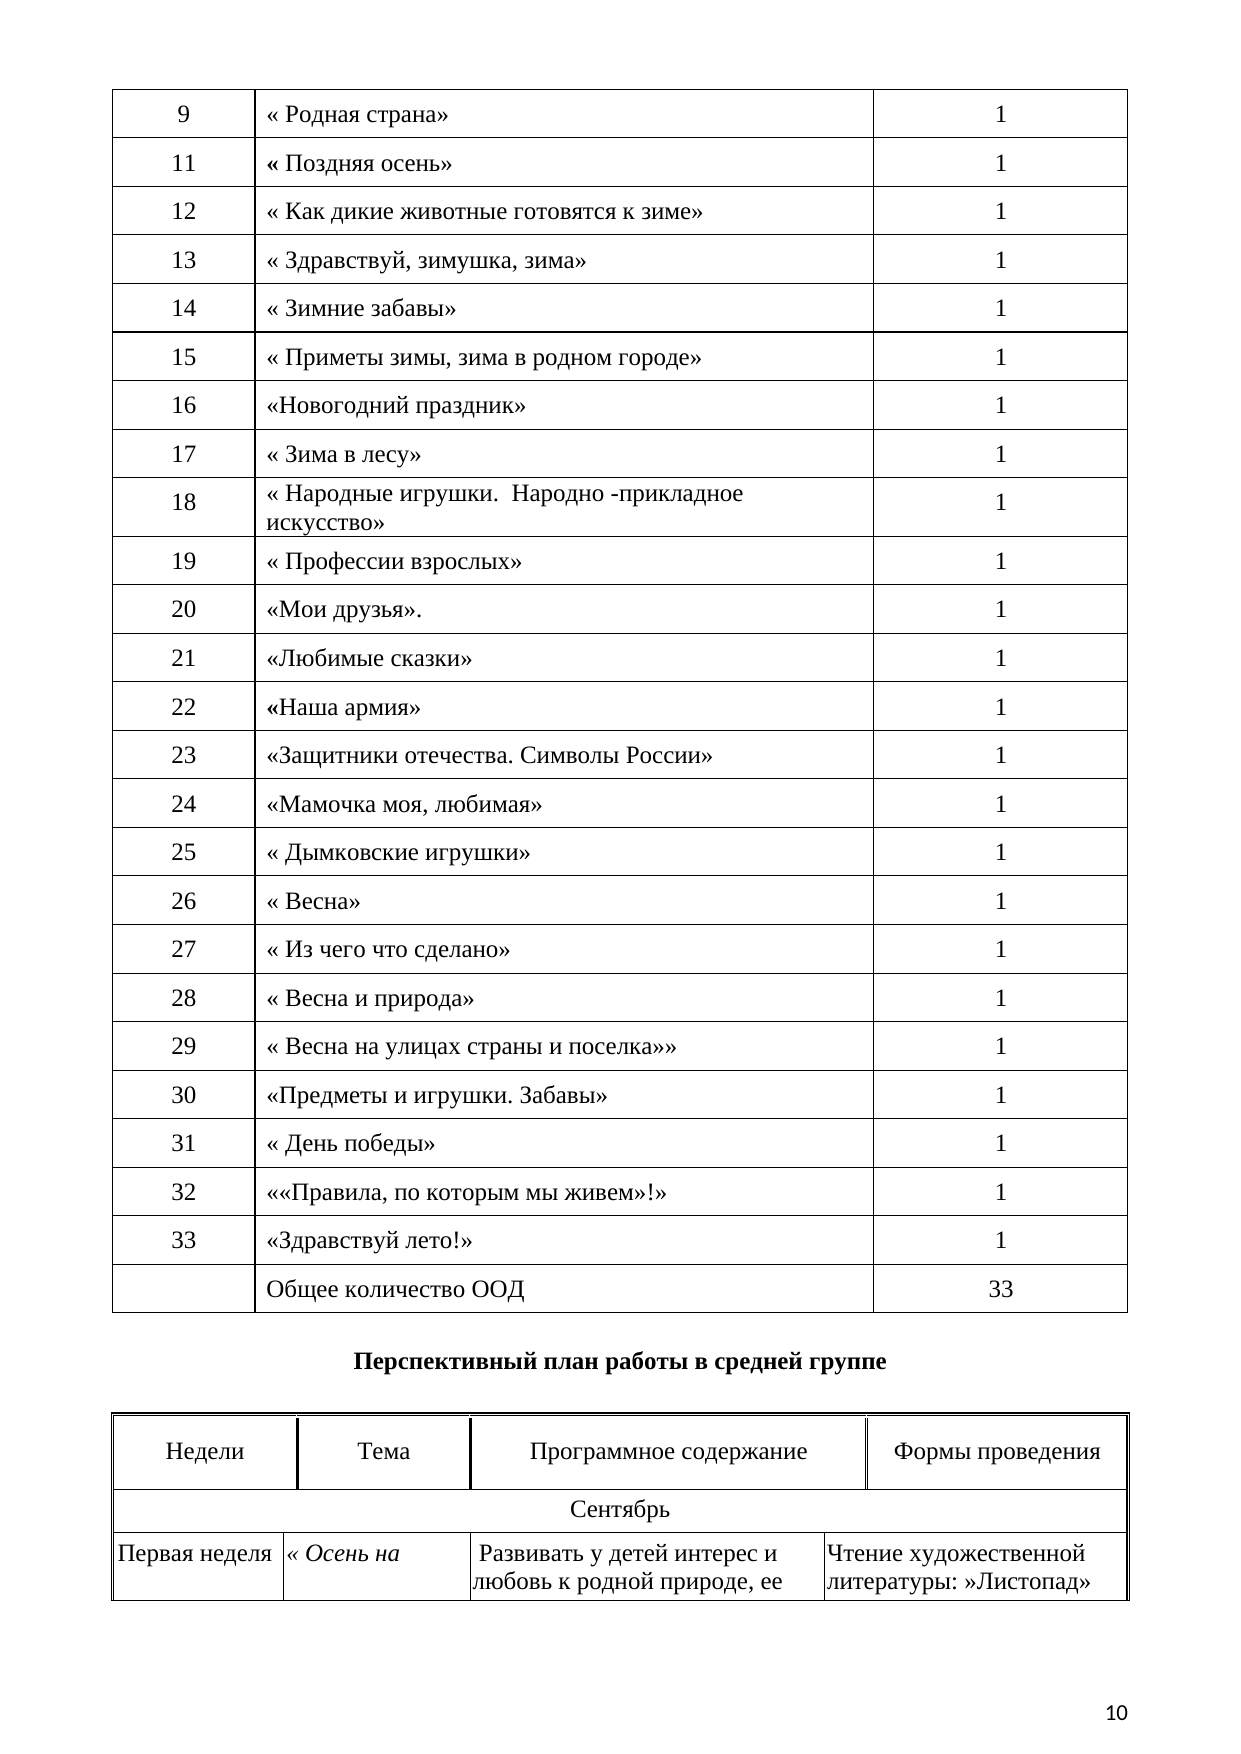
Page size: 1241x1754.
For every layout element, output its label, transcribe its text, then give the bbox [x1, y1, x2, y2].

table_cell 1 [874, 925, 1127, 972]
table_cell 33 [113, 1216, 254, 1264]
table_cell 28 [113, 974, 254, 1021]
table_cell 13 [113, 235, 254, 283]
table_cell 21 [113, 634, 254, 681]
table_cell 1 [874, 90, 1127, 137]
table_cell « Профессии взрослых» [256, 537, 873, 584]
table_cell 1 [874, 138, 1127, 186]
table_cell 1 [874, 634, 1127, 681]
table_cell 20 [113, 585, 254, 633]
table_cell 1 [874, 828, 1127, 875]
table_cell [825, 1533, 1126, 1600]
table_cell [284, 1533, 470, 1600]
table_cell 14 [113, 284, 254, 331]
table_cell 24 [113, 779, 254, 827]
table_cell 1 [874, 1168, 1127, 1215]
table_cell « Весна и природа» [256, 974, 873, 1021]
table_cell « Дымковские игрушки» [256, 828, 873, 875]
table_header Тема [297, 1414, 470, 1489]
table_cell 1 [874, 779, 1127, 827]
table_cell « Из чего что сделано» [256, 925, 873, 972]
table_cell 9 [113, 90, 254, 137]
table_cell « День победы» [256, 1119, 873, 1167]
table_cell 33 [874, 1265, 1127, 1312]
table_cell 1 [874, 333, 1127, 380]
table_cell « Поздняя осень» [256, 138, 873, 186]
table_cell 23 [113, 731, 254, 778]
table_cell 12 [113, 187, 254, 234]
table_cell «Новогодний праздник» [256, 381, 873, 428]
table_cell 1 [874, 187, 1127, 234]
table_cell 1 [874, 537, 1127, 584]
table_cell 15 [113, 333, 254, 380]
table_cell 22 [113, 682, 254, 730]
table_cell 1 [874, 1216, 1127, 1264]
table_cell 18 [113, 478, 254, 536]
table_cell «Предметы и игрушки. Забавы» [256, 1071, 873, 1118]
table_cell 1 [874, 381, 1127, 428]
table_cell « Родная страна» [256, 90, 873, 137]
table_cell 1 [874, 1071, 1127, 1118]
table_cell «Любимые сказки» [256, 634, 873, 681]
table_cell 1 [874, 974, 1127, 1021]
table_cell Первая неделя [114, 1533, 283, 1600]
table_cell 31 [113, 1119, 254, 1167]
table_cell « Зимние забавы» [256, 284, 873, 331]
table_cell «Защитники отечества. Символы России» [256, 731, 873, 778]
table_cell 16 [113, 381, 254, 428]
table_cell 17 [113, 430, 254, 477]
table_cell 1 [874, 284, 1127, 331]
table_cell «Наша армия» [256, 682, 873, 730]
table_cell « Народные игрушки. Народно -прикладное искусство» [256, 478, 873, 536]
table_cell 26 [113, 876, 254, 924]
table_cell «Мамочка моя, любимая» [256, 779, 873, 827]
table_header Программное содержание [470, 1416, 867, 1489]
table_cell 1 [874, 876, 1127, 924]
table_cell 1 [874, 585, 1127, 633]
table_cell 30 [113, 1071, 254, 1118]
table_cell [471, 1533, 824, 1600]
table_cell 1 [874, 235, 1127, 283]
table_cell Общее количество ООД [256, 1265, 873, 1312]
table_cell 1 [874, 478, 1127, 536]
table_cell « Зима в лесу» [256, 430, 873, 477]
table_cell 1 [874, 430, 1127, 477]
table_cell [113, 1265, 254, 1312]
table_cell 11 [113, 138, 254, 186]
table_cell 1 [874, 731, 1127, 778]
table_cell Сентябрь [114, 1490, 1126, 1532]
table_cell 19 [113, 537, 254, 584]
table_cell 1 [874, 1119, 1127, 1167]
table_cell « Здравствуй, зимушка, зима» [256, 235, 873, 283]
table_cell «Здравствуй лето!» [256, 1216, 873, 1264]
table_cell « Приметы зимы, зима в родном городе» [256, 333, 873, 380]
table_cell « Как дикие животные готовятся к зиме» [256, 187, 873, 234]
table_cell 27 [113, 925, 254, 972]
table_cell « Весна» [256, 876, 873, 924]
table_cell 1 [874, 1022, 1127, 1069]
table_cell « Весна на улицах страны и поселка»» [256, 1022, 873, 1069]
table_cell 25 [113, 828, 254, 875]
table_cell 29 [113, 1022, 254, 1069]
table_cell 32 [113, 1168, 254, 1215]
table_header Формы проведения [867, 1416, 1126, 1489]
table_cell ««Правила, по которым мы живем»!» [256, 1168, 873, 1215]
text Перспективный план работы в средней группе [112, 1346, 1128, 1375]
table_cell «Мои друзья». [256, 585, 873, 633]
table_header Недели [114, 1414, 297, 1489]
table_cell 1 [874, 682, 1127, 730]
